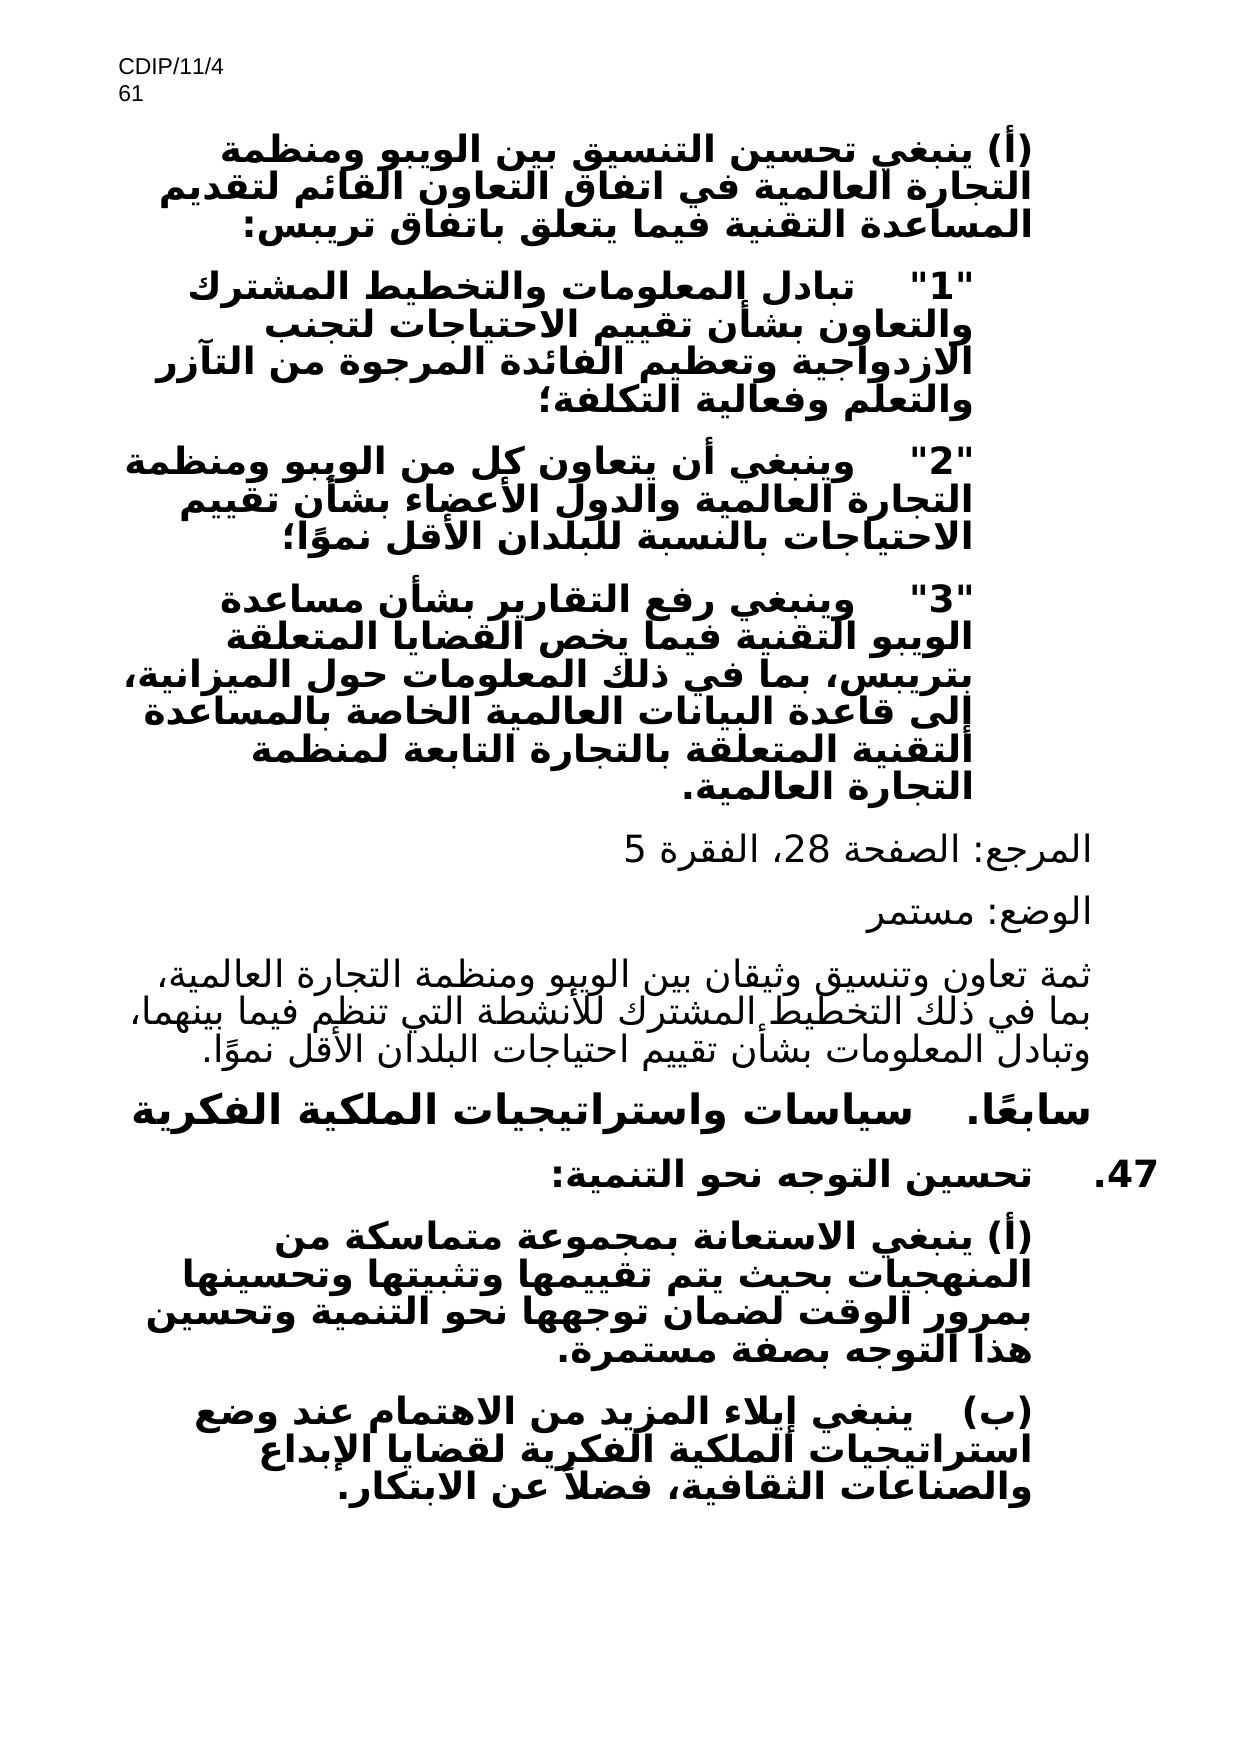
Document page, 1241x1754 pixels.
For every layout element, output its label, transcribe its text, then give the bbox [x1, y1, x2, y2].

text تحسين التوجه نحو التنمية: [118, 1157, 1092, 1195]
list الوضع: مستمر [118, 895, 1075, 932]
list "1" تبادل المعلومات والتخطيط المشترك والتعاون بشأن تقييم الاحتياجات لتجنب الازدواجية وتعظيم الفائدة المرجوة من التآزر والتعلم وفعالية التكلفة؛ [118, 270, 1033, 420]
list ثمة تعاون وتنسيق وثيقان بين الويبو ومنظمة التجارة العالمية، بما في ذلك التخطيط المشترك للأنشطة التي تنظم فيما بينهما، وتبادل المعلومات بشأن تقييم احتياجات البلدان الأقل نموًا. [118, 957, 1092, 1070]
list الوضع: مستمر [1060, 895, 1092, 932]
list سابعًا. سياسات واستراتيجيات الملكية الفكرية [186, 1095, 1092, 1132]
list "2" وينبغي أن يتعاون كل من الويبو ومنظمة التجارة العالمية والدول الأعضاء بشأن تقييم الاحتياجات بالنسبة للبلدان الأقل نموًا؛ [118, 445, 1033, 557]
list المرجع: الصفحة 28، الفقرة 5 [118, 832, 1092, 870]
list (أ) ينبغي الاستعانة بمجموعة متماسكة من المنهجيات بحيث يتم تقييمها وتثبيتها وتحسينها بمرور الوقت لضمان توجهها نحو التنمية وتحسين هذا التوجه بصفة مستمرة. [118, 1220, 1092, 1370]
list "3" وينبغي رفع التقارير بشأن مساعدة الويبو التقنية فيما يخص القضايا المتعلقة بتريبس، بما في ذلك المعلومات حول الميزانية، إلى قاعدة البيانات العالمية الخاصة بالمساعدة التقنية المتعلقة بالتجارة التابعة لمنظمة التجارة العالمية. [118, 582, 1033, 807]
list (أ) ينبغي تحسين التنسيق بين الويبو ومنظمة التجارة العالمية في اتفاق التعاون القائم لتقديم المساعدة التقنية فيما يتعلق باتفاق تريبس: [118, 132, 1092, 245]
list (ب) ينبغي إيلاء المزيد من الاهتمام عند وضع استراتيجيات الملكية الفكرية لقضايا الإبداع والصناعات الثقافية، فضلاً عن الابتكار. [118, 1395, 1092, 1507]
list سابعًا. سياسات واستراتيجيات الملكية الفكرية [118, 1095, 213, 1132]
